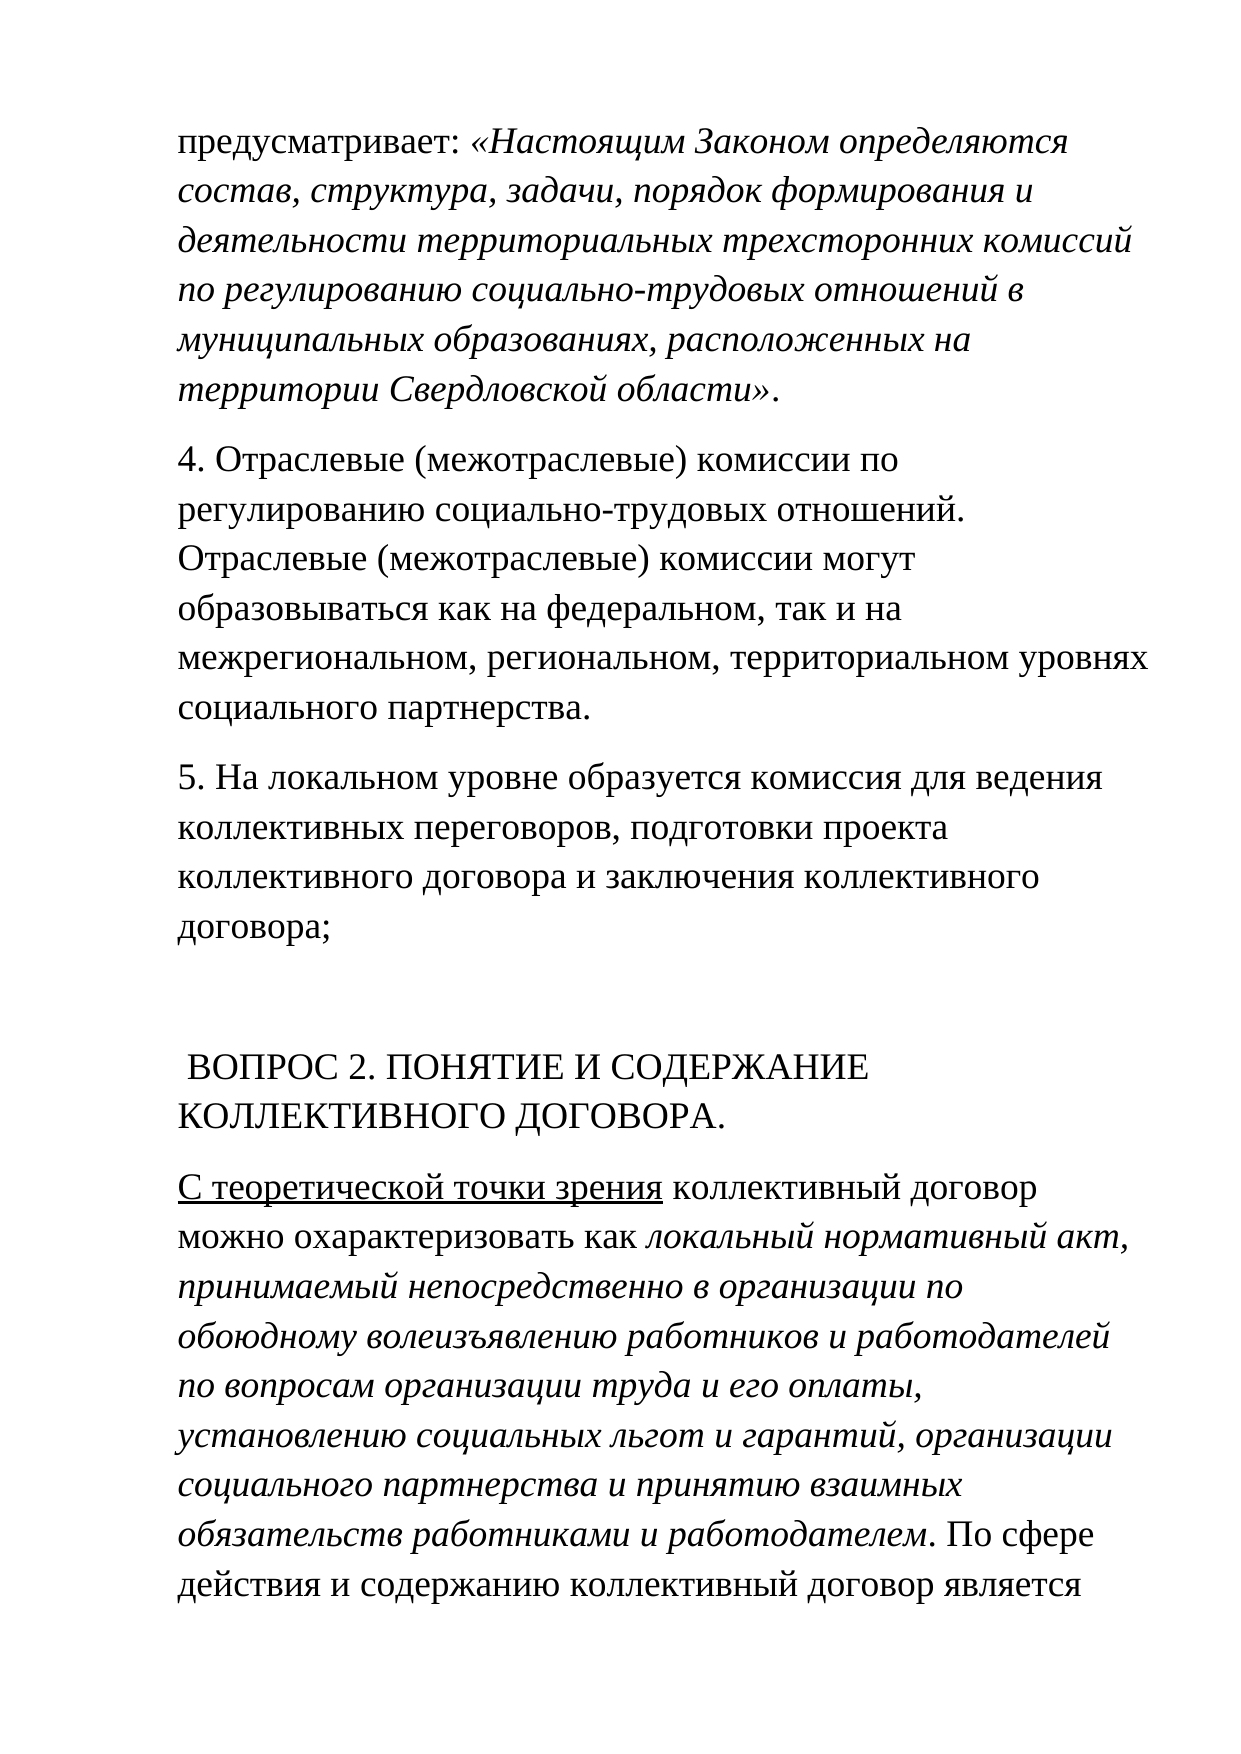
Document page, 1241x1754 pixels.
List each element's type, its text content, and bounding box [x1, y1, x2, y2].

text 4. Отраслевые (межотраслевые) комиссии по регулированию социально-трудовых отношений. Отраслевые (межотраслевые) комиссии могут образовываться как на федеральном, так и на межрегиональном, региональном, территориальном уровнях социального партнерства. [177, 436, 1152, 727]
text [177, 1164, 1152, 1604]
text ВОПРОС 2. ПОНЯТИЕ И СОДЕРЖАНИЕ КОЛЛЕКТИВНОГО ДОГОВОРА. [177, 1044, 1152, 1137]
text 5. На локальном уровне образуется комиссия для ведения коллективных переговоров, подготовки проекта коллективного договора и заключения коллективного договора; [177, 755, 1152, 947]
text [177, 118, 1152, 409]
